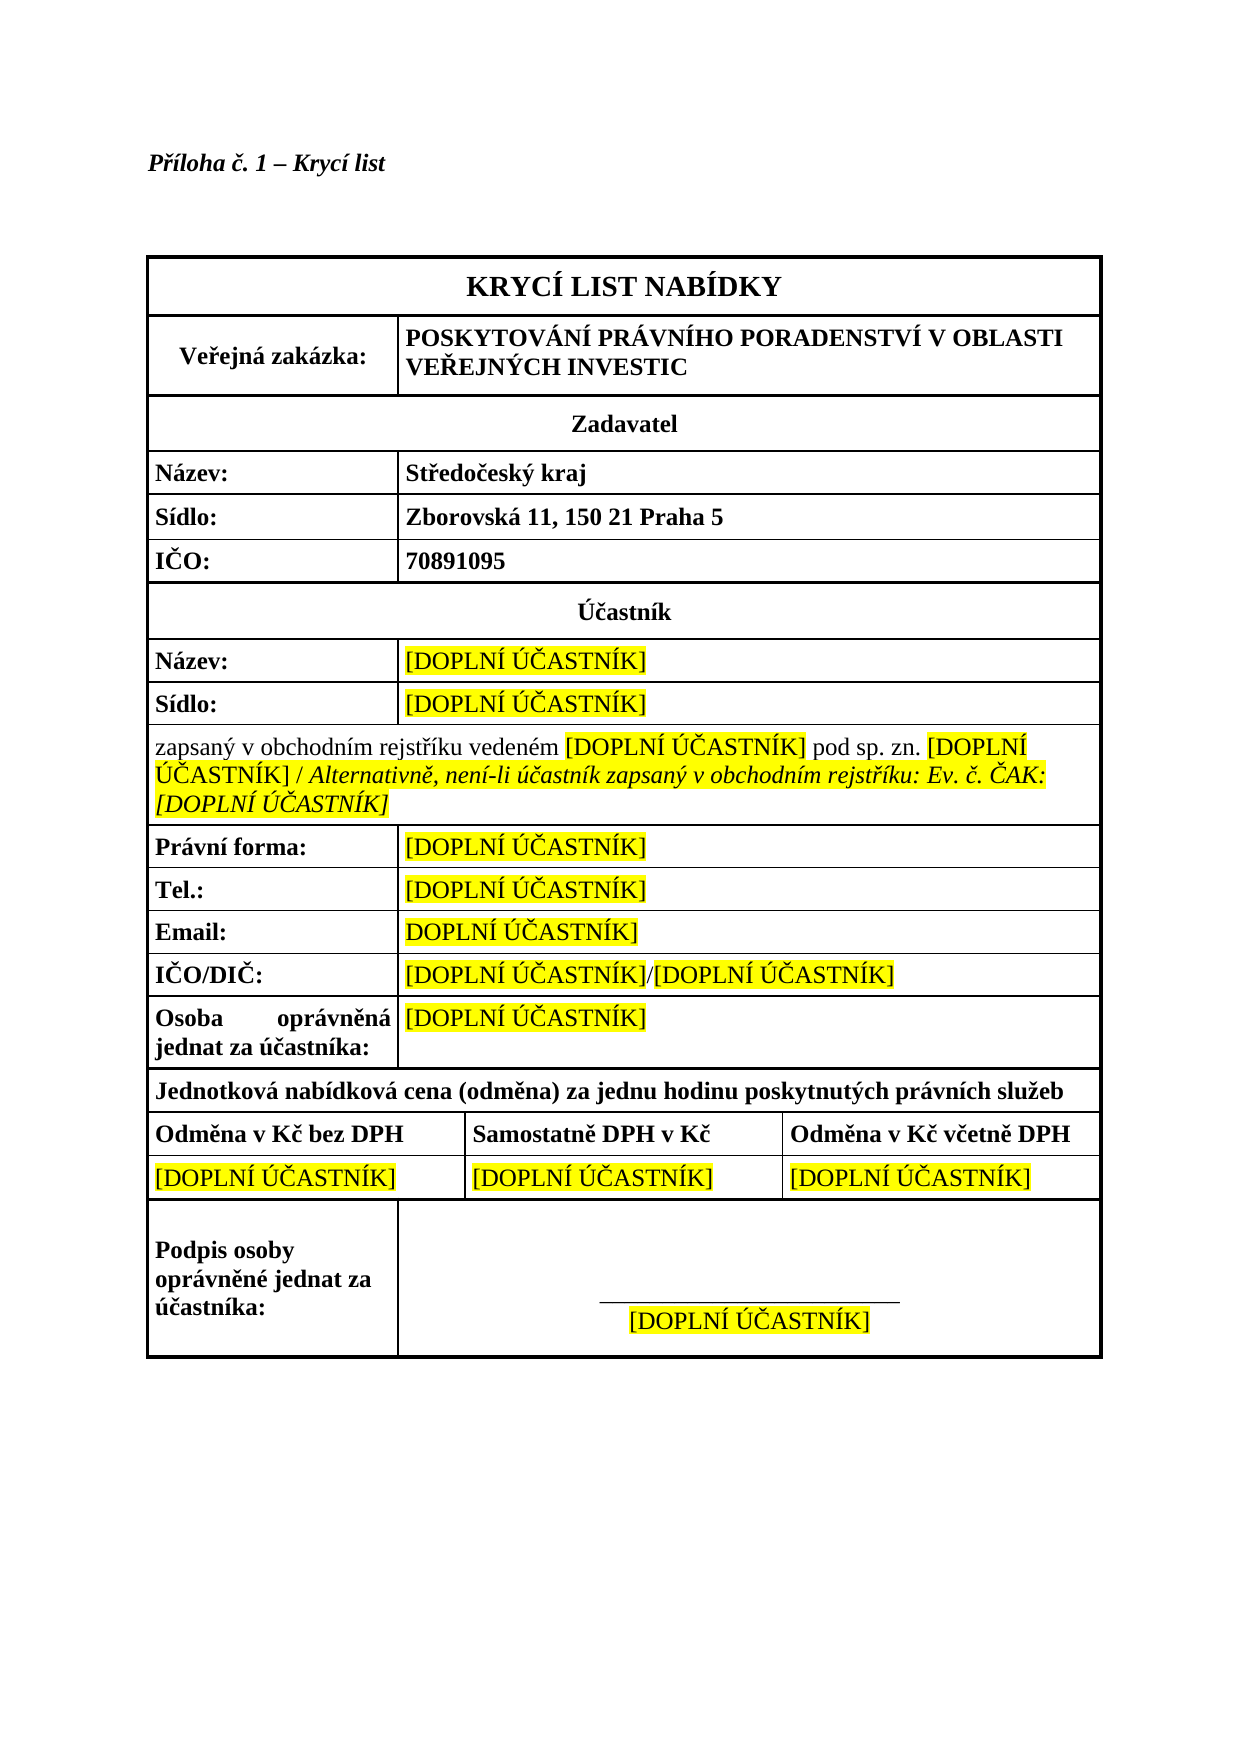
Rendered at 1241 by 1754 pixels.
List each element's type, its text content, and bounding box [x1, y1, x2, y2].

table_cell Odměna v Kč bez DPH [149, 1113, 464, 1155]
table_cell Jednotková nabídková cena (odměna) za jednu hodinu poskytnutých právních služeb [149, 1070, 1099, 1111]
table_cell Středočeský kraj [399, 452, 1099, 493]
table_header KRYCÍ LIST NABÍDKY [149, 259, 1099, 314]
table_cell [DOPLNÍ ÚČASTNÍK] [399, 868, 1099, 910]
table_cell [DOPLNÍ ÚČASTNÍK] [399, 997, 1099, 1067]
table_cell Veřejná zakázka: [149, 317, 397, 393]
table_cell IČO: [149, 540, 397, 581]
table_cell Poskytování právního poradenství v oblasti veřejných investic [399, 317, 1099, 393]
table_cell Název: [149, 452, 397, 493]
table_cell [DOPLNÍ ÚČASTNÍK] [149, 1156, 464, 1198]
table_cell [DOPLNÍ ÚČASTNÍK] [783, 1156, 1099, 1198]
table_cell [DOPLNÍ ÚČASTNÍK] [399, 826, 1099, 867]
table_cell Právní forma: [149, 826, 397, 867]
table_cell Email: [149, 911, 397, 952]
table_cell Zadavatel [149, 397, 1099, 450]
table_cell Sídlo: [149, 683, 397, 724]
table_cell [DOPLNÍ ÚČASTNÍK] [399, 683, 1099, 724]
table_cell Název: [149, 640, 397, 681]
table_cell [DOPLNÍ ÚČASTNÍK]/[DOPLNÍ ÚČASTNÍK] [399, 954, 1099, 995]
table_cell Tel.: [149, 868, 397, 910]
table_cell Účastník [149, 584, 1099, 638]
table_cell Osoba oprávněná jednat za účastníka: [149, 997, 397, 1067]
table_cell zapsaný v obchodním rejstříku vedeném [DOPLNÍ ÚČASTNÍK] pod sp. zn. [DOPLNÍ ÚČASTNÍK] / Alternativně, není-li účastník zapsaný v obchodním rejstříku: Ev. č. ČAK: [DOPLNÍ ÚČASTNÍK] [149, 725, 1099, 824]
table_cell IČO/DIČ: [149, 954, 397, 995]
table_cell Samostatně DPH v Kč [466, 1113, 782, 1155]
table_cell [DOPLNÍ ÚČASTNÍK] [399, 640, 1099, 681]
table_cell Sídlo: [149, 495, 397, 538]
table_cell Zborovská 11, 150 21 Praha 5 [399, 495, 1099, 538]
table_cell ________________________ [DOPLNÍ ÚČASTNÍK] [399, 1201, 1099, 1355]
table_cell [DOPLNÍ ÚČASTNÍK] [466, 1156, 782, 1198]
table_cell DOPLNÍ ÚČASTNÍK] [399, 911, 1099, 952]
table_cell Odměna v Kč včetně DPH [783, 1113, 1099, 1155]
table_cell 70891095 [399, 540, 1099, 581]
table_cell Podpis osoby oprávněné jednat za účastníka: [149, 1201, 397, 1355]
text Příloha č. 1 – Krycí list [148, 148, 1093, 176]
